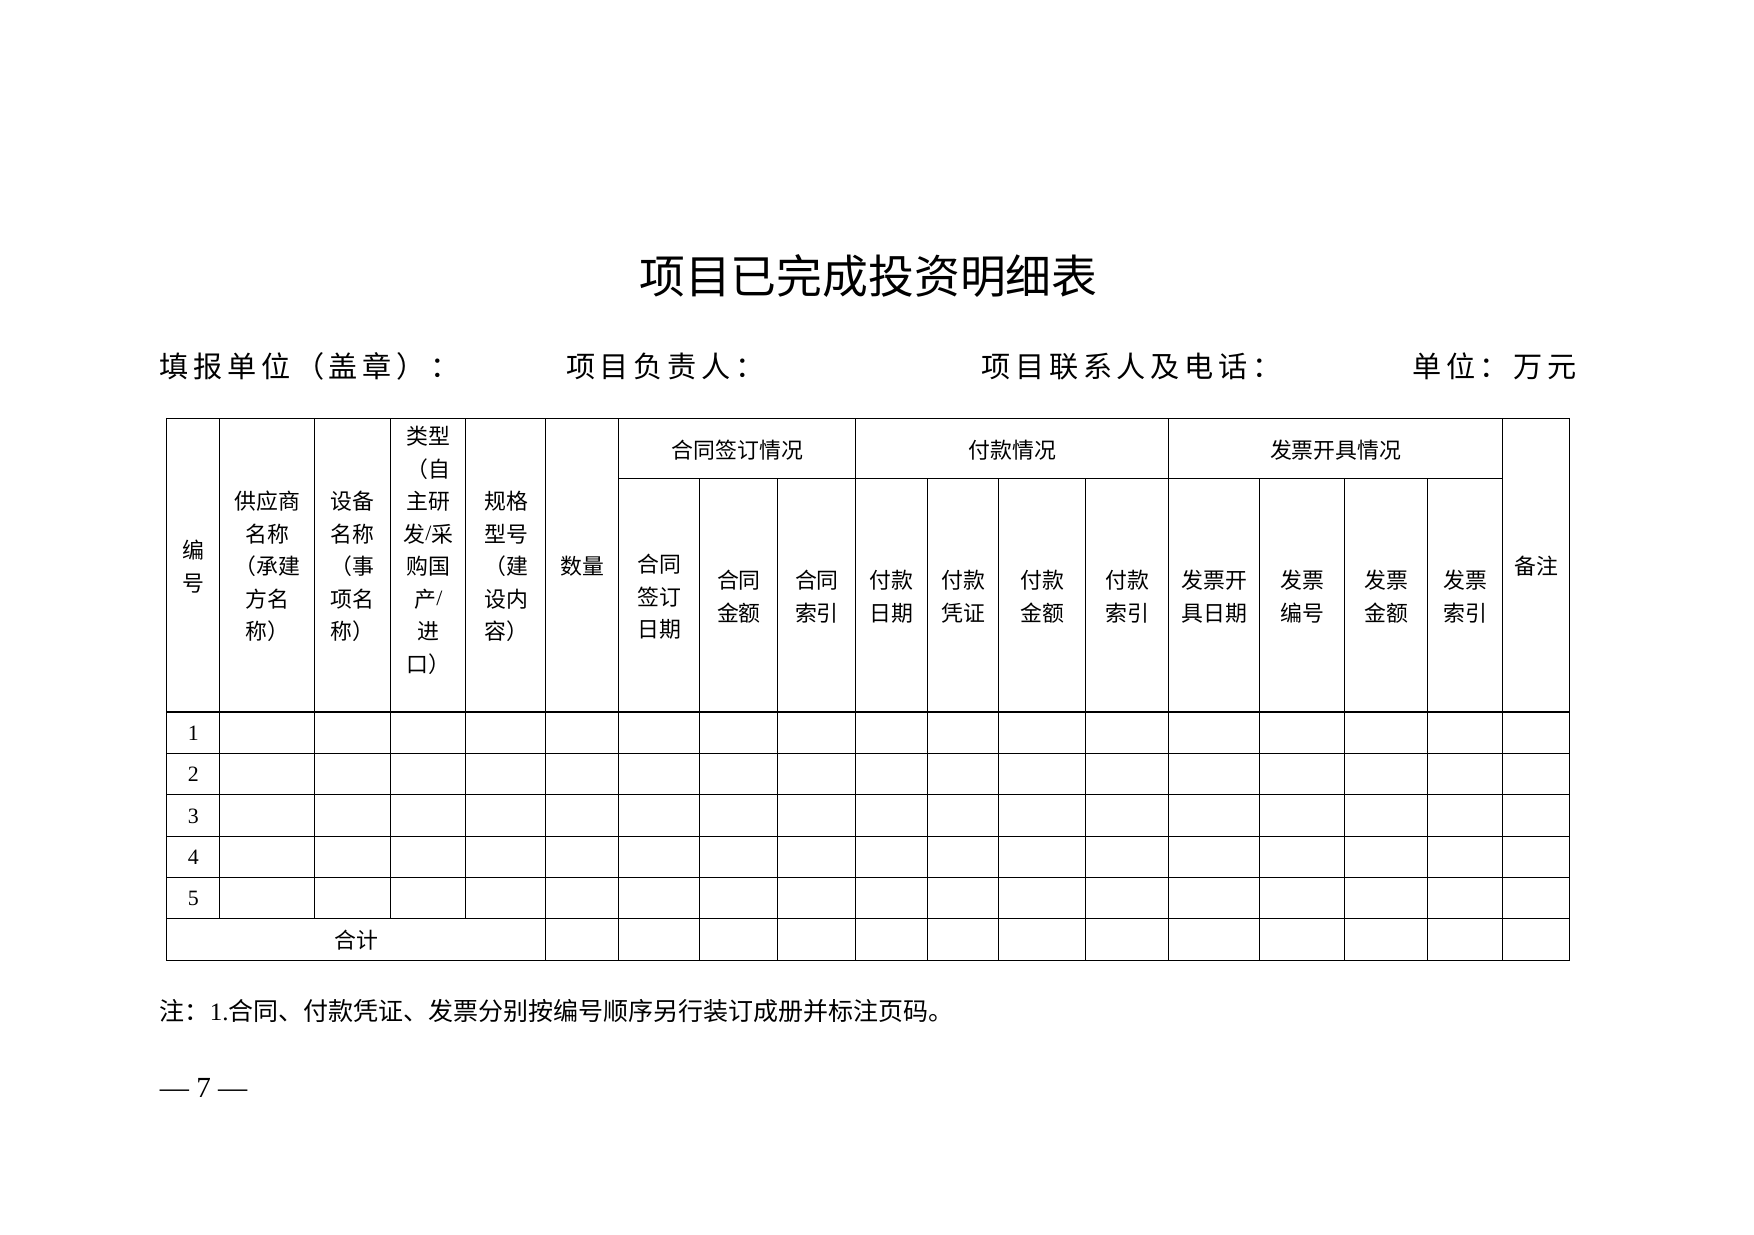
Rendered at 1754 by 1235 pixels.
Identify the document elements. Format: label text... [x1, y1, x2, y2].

table_cell [856, 878, 927, 918]
table_cell [928, 837, 998, 877]
table_cell 5 [167, 878, 219, 918]
table_cell [778, 754, 855, 794]
table_cell 付款日期 [856, 479, 927, 711]
table_cell [619, 795, 699, 836]
table_cell 发票金额 [1345, 479, 1427, 711]
table_cell [928, 754, 998, 794]
text 填报单位（盖章）： 项目负责人： 项目联系人及电话： 单位：万元 [159, 332, 1577, 397]
table_cell [1428, 837, 1502, 877]
table_cell [778, 837, 855, 877]
table_cell [1345, 754, 1427, 794]
table_cell [466, 713, 545, 753]
table_cell [778, 919, 855, 959]
table_cell [546, 754, 618, 794]
table_cell [778, 878, 855, 918]
table_cell [1428, 795, 1502, 836]
table_cell [999, 713, 1085, 753]
table_cell [999, 878, 1085, 918]
table_cell 发票开具日期 [1169, 479, 1259, 711]
table_cell [1169, 795, 1259, 836]
table_cell 发票 索引 [1428, 479, 1502, 711]
table_header 数量 [546, 419, 618, 711]
table_header 规格型号（建设内容） [466, 419, 545, 711]
table_cell [1169, 878, 1259, 918]
table_cell [1086, 919, 1168, 959]
table_cell 合同签订日期 [619, 479, 699, 711]
table_cell [315, 837, 390, 877]
table_cell [1428, 754, 1502, 794]
table_cell [1503, 837, 1569, 877]
table_cell [928, 919, 998, 959]
table_cell 付款凭证 [928, 479, 998, 711]
table_cell [928, 713, 998, 753]
table_cell [1086, 837, 1168, 877]
table_cell [391, 837, 465, 877]
table_cell 合同 索引 [778, 479, 855, 711]
table_cell [546, 713, 618, 753]
table_cell [220, 795, 314, 836]
table_cell [619, 713, 699, 753]
table_cell [315, 878, 390, 918]
table_cell 合同金额 [700, 479, 777, 711]
table_cell [546, 795, 618, 836]
table_cell [1503, 754, 1569, 794]
table_cell [700, 713, 777, 753]
table_header 合同签订情况 [619, 419, 855, 478]
table_cell [856, 713, 927, 753]
table_cell [466, 795, 545, 836]
table_cell [315, 713, 390, 753]
table_cell [619, 919, 699, 959]
table_cell [700, 878, 777, 918]
table_cell [1428, 919, 1502, 959]
text 注：1.合同、付款凭证、发票分别按编号顺序另行装订成册并标注页码。 [159, 977, 1577, 1042]
table_cell [1345, 878, 1427, 918]
table_cell [391, 713, 465, 753]
table_cell [999, 795, 1085, 836]
table_cell 付款金额 [999, 479, 1085, 711]
table_cell [1345, 795, 1427, 836]
table_cell [928, 878, 998, 918]
table_cell [856, 837, 927, 877]
table_cell [1345, 837, 1427, 877]
table_cell [1503, 795, 1569, 836]
table_cell [466, 754, 545, 794]
table_cell [1428, 713, 1502, 753]
table_cell [856, 795, 927, 836]
table_header 编号 [167, 419, 219, 711]
table_header 备注 [1503, 419, 1569, 711]
table_cell [619, 837, 699, 877]
table_cell [700, 795, 777, 836]
table_cell 2 [167, 754, 219, 794]
table_cell [1169, 837, 1259, 877]
table_cell [1260, 919, 1344, 959]
table_cell [1503, 919, 1569, 959]
table_cell [1086, 795, 1168, 836]
table_header 发票开具情况 [1169, 419, 1502, 478]
table_cell [778, 713, 855, 753]
table_cell [619, 878, 699, 918]
table_cell [778, 795, 855, 836]
table_cell [1428, 878, 1502, 918]
table_cell [391, 795, 465, 836]
table_cell [1345, 713, 1427, 753]
table_cell [315, 754, 390, 794]
table_cell [1169, 713, 1259, 753]
table_cell [220, 754, 314, 794]
table_cell [700, 919, 777, 959]
table_cell [391, 878, 465, 918]
table_cell [999, 919, 1085, 959]
table_cell [546, 837, 618, 877]
table_cell [1169, 754, 1259, 794]
table_cell [1260, 878, 1344, 918]
table_cell 合计 [167, 919, 545, 959]
table_cell [619, 754, 699, 794]
table_cell [1260, 754, 1344, 794]
table_cell [1260, 713, 1344, 753]
table_cell [391, 754, 465, 794]
table_cell [1260, 795, 1344, 836]
table_cell [856, 919, 927, 959]
table_cell [928, 795, 998, 836]
table_cell [220, 837, 314, 877]
table_header 供应商名称（承建方名称） [220, 419, 314, 711]
text 项目已完成投资明细表 [159, 224, 1577, 322]
table_cell 1 [167, 713, 219, 753]
table_cell [1086, 713, 1168, 753]
table_cell [466, 837, 545, 877]
table_cell [546, 878, 618, 918]
table_cell [1345, 919, 1427, 959]
table_header 设备名称（事项名称） [315, 419, 390, 711]
table_cell [700, 837, 777, 877]
table_cell [466, 878, 545, 918]
table_header 付款情况 [856, 419, 1168, 478]
table_cell [1503, 878, 1569, 918]
table_cell [1503, 713, 1569, 753]
table_header 类型（自主研发/采购国产/ 进口） [391, 419, 465, 711]
table_cell [856, 754, 927, 794]
table_cell [1086, 754, 1168, 794]
table_cell 发票编号 [1260, 479, 1344, 711]
table_cell 付款 索引 [1086, 479, 1168, 711]
table_cell [315, 795, 390, 836]
table_cell [700, 754, 777, 794]
table_cell [546, 919, 618, 959]
table_cell 4 [167, 837, 219, 877]
table_cell [1169, 919, 1259, 959]
table_cell 3 [167, 795, 219, 836]
table_cell [999, 837, 1085, 877]
table_cell [999, 754, 1085, 794]
table_cell [1260, 837, 1344, 877]
table_cell [1086, 878, 1168, 918]
table_cell [220, 878, 314, 918]
table_cell [220, 713, 314, 753]
